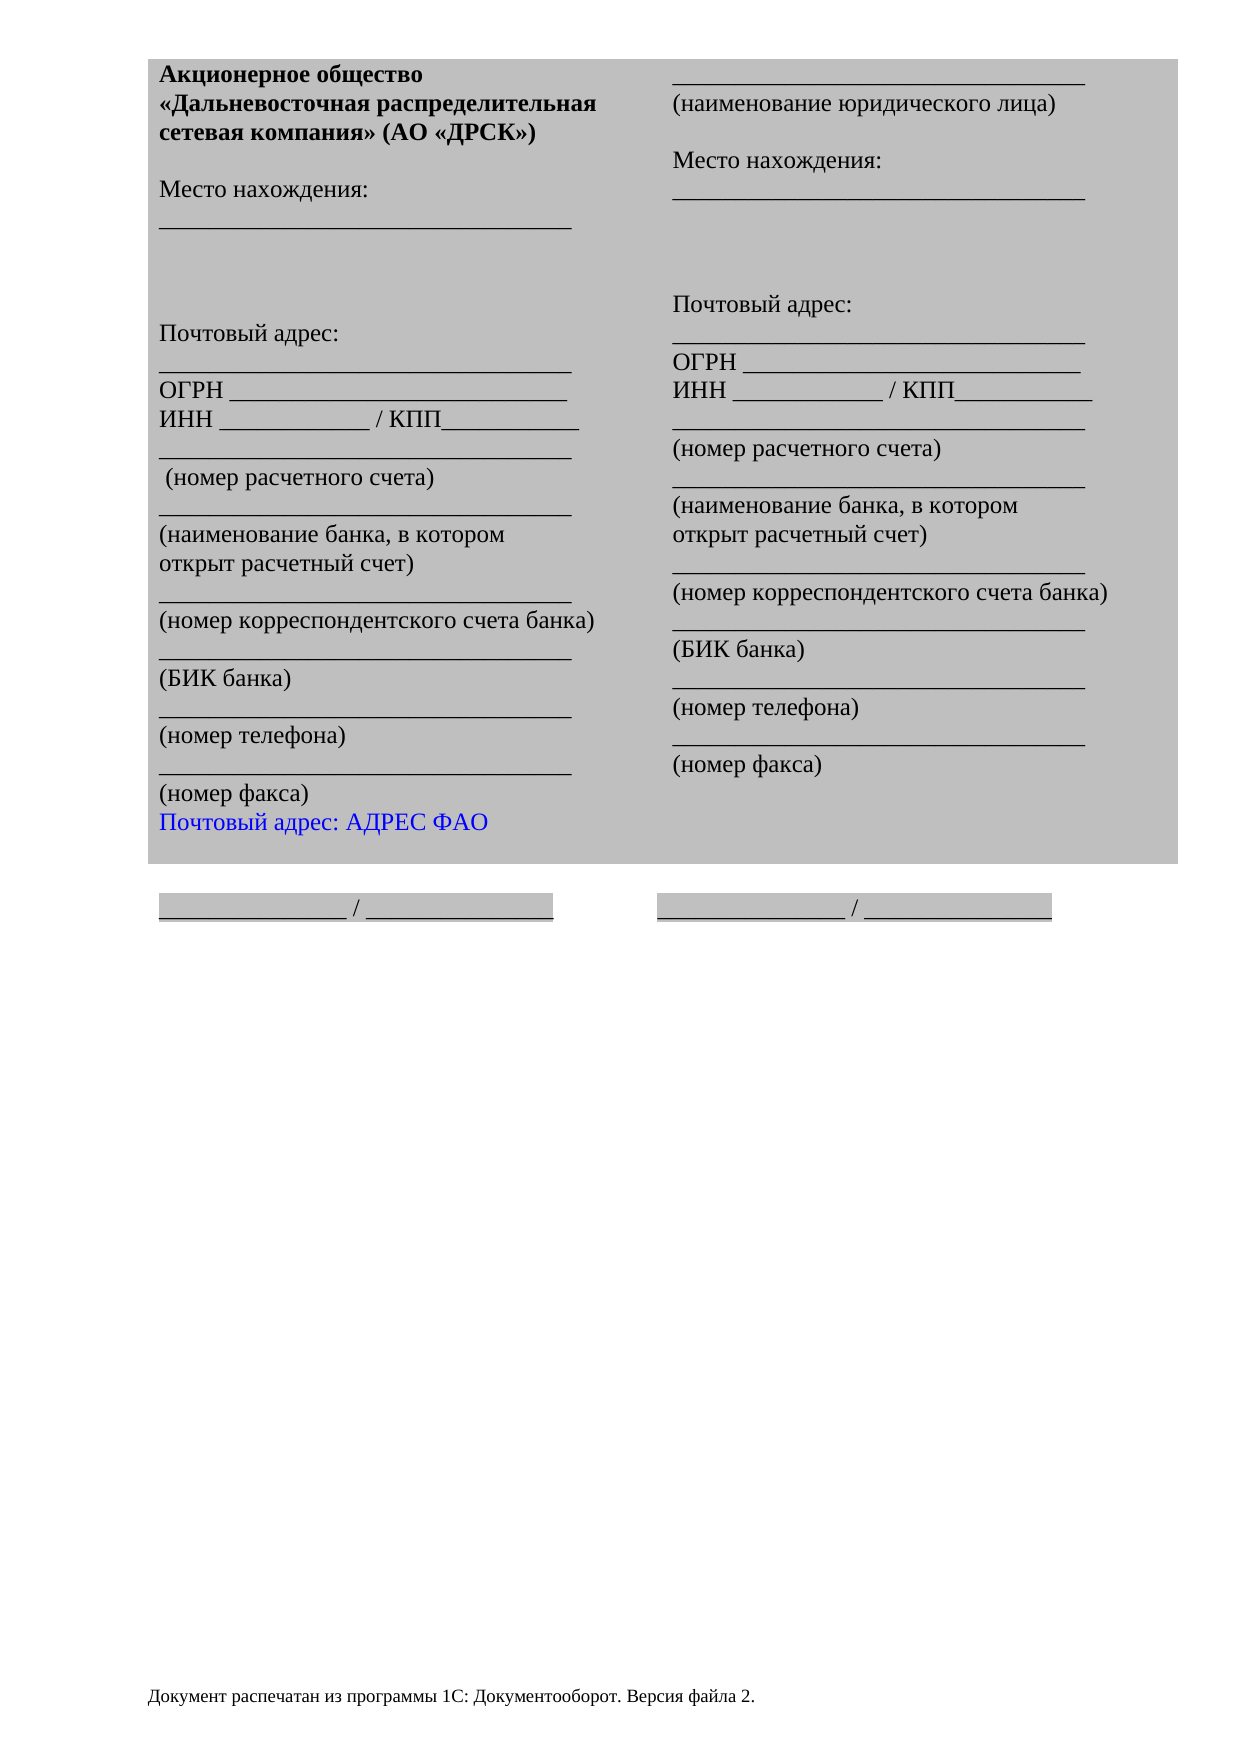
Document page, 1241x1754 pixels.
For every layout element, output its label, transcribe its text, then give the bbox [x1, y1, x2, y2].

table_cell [148, 59, 661, 864]
table_cell _______________ / _______________ [148, 864, 646, 950]
table_cell _______________ / _______________ [646, 864, 1144, 950]
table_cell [661, 59, 1178, 864]
